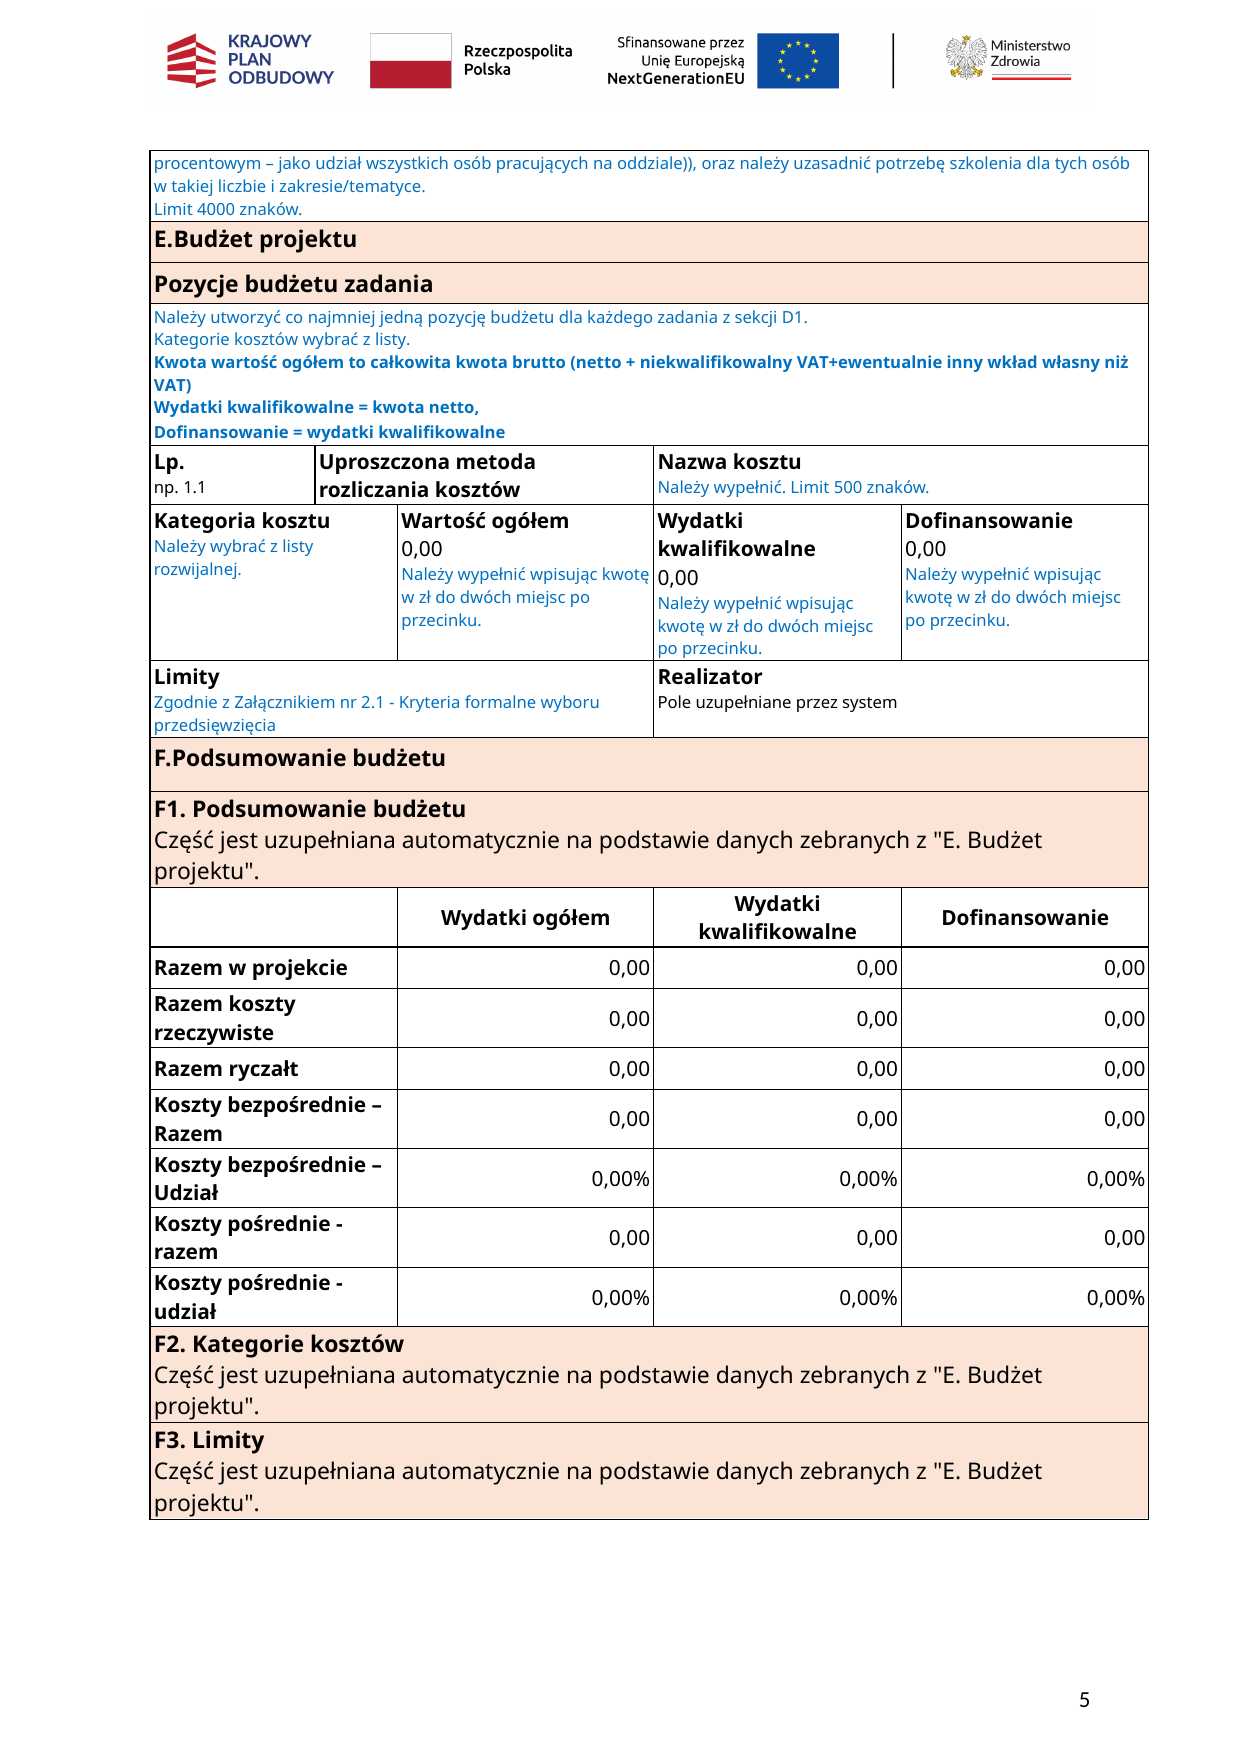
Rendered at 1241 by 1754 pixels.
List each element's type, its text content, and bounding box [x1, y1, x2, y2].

table_cell Podsumowanie budżetu [151, 738, 1148, 791]
table_cell Kategoria kosztu Należy wybrać z listy rozwijalnej. [151, 505, 397, 660]
table_cell 0,00 [398, 1090, 653, 1148]
table_cell [151, 888, 397, 946]
table_cell Koszty bezpośrednie – Razem [151, 1090, 397, 1148]
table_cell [151, 151, 1148, 221]
table_cell 0,00 [654, 1090, 901, 1148]
table_cell Koszty pośrednie - razem [151, 1208, 397, 1267]
table_cell 0,00 [902, 1208, 1148, 1267]
table_cell Wydatki kwalifikowalne 0,00 Należy wypełnić wpisując kwotę w zł do dwóch miejsc po przecinku. [654, 505, 901, 660]
table_cell Nazwa kosztu Należy wypełnić. Limit 500 znaków. [654, 446, 1148, 504]
table_cell Pozycje budżetu zadania [151, 263, 1148, 303]
table_cell 0,00 [398, 989, 653, 1047]
table_cell Lp. np. 1.1 [151, 446, 314, 504]
table_cell 0,00% [654, 1149, 901, 1207]
table_cell F2. Kategorie kosztów Część jest uzupełniana automatycznie na podstawie danych zebranych z "E. Budżet projektu". [151, 1327, 1148, 1422]
table_cell 0,00% [654, 1268, 901, 1326]
table_cell Limity Zgodnie z Załącznikiem nr 2.1 - Kryteria formalne wyboru przedsięwzięcia [151, 661, 653, 737]
table_cell Razem ryczałt [151, 1048, 397, 1088]
table_cell 0,00 [654, 1208, 901, 1267]
table_cell 0,00 [398, 1208, 653, 1267]
table_cell Razem koszty rzeczywiste [151, 989, 397, 1047]
picture [150, 10, 1090, 105]
table_cell Dofinansowanie 0,00 Należy wypełnić wpisując kwotę w zł do dwóch miejsc po przecinku. [902, 505, 1148, 660]
table_cell 0,00 [398, 948, 653, 988]
table_cell 0,00 [398, 1048, 653, 1088]
table_cell Uproszczona metoda rozliczania kosztów [316, 446, 653, 504]
table_cell Budżet projektu [151, 222, 1148, 262]
table_cell 0,00% [902, 1149, 1148, 1207]
table_cell 0,00 [902, 989, 1148, 1047]
table_cell Należy utworzyć co najmniej jedną pozycję budżetu dla każdego zadania z sekcji D1. Kategorie kosztów wybrać z listy. Kwota wartość ogółem to całkowita kwota brutto (netto + niekwalifikowalny VAT+ewentualnie inny wkład własny niż VAT) Wydatki kwalifikowalne = kwota netto, Dofinansowanie = wydatki kwalifikowalne [151, 304, 1148, 445]
table_cell Wartość ogółem 0,00 Należy wypełnić wpisując kwotę w zł do dwóch miejsc po przecinku. [398, 505, 653, 660]
table_cell 0,00 [654, 989, 901, 1047]
table_cell Wydatki ogółem [398, 888, 653, 946]
table_cell 0,00 [654, 1048, 901, 1088]
table_cell 0,00% [398, 1268, 653, 1326]
table_cell Razem w projekcie [151, 948, 397, 988]
table_cell F1. Podsumowanie budżetu Część jest uzupełniana automatycznie na podstawie danych zebranych z "E. Budżet projektu". [151, 792, 1148, 887]
table_cell Realizator Pole uzupełniane przez system [654, 661, 1148, 737]
table_cell Koszty pośrednie - udział [151, 1268, 397, 1326]
table_cell Koszty bezpośrednie – Udział [151, 1149, 397, 1207]
table_cell 0,00 [902, 1090, 1148, 1148]
table_cell Dofinansowanie [902, 888, 1148, 946]
table_cell 0,00 [654, 948, 901, 988]
table_cell F3. Limity Część jest uzupełniana automatycznie na podstawie danych zebranych z "E. Budżet projektu". [151, 1423, 1148, 1518]
table_cell 0,00% [398, 1149, 653, 1207]
table_cell 0,00% [902, 1268, 1148, 1326]
table_cell 0,00 [902, 1048, 1148, 1088]
table_cell Wydatki kwalifikowalne [654, 888, 901, 946]
table_cell 0,00 [902, 948, 1148, 988]
